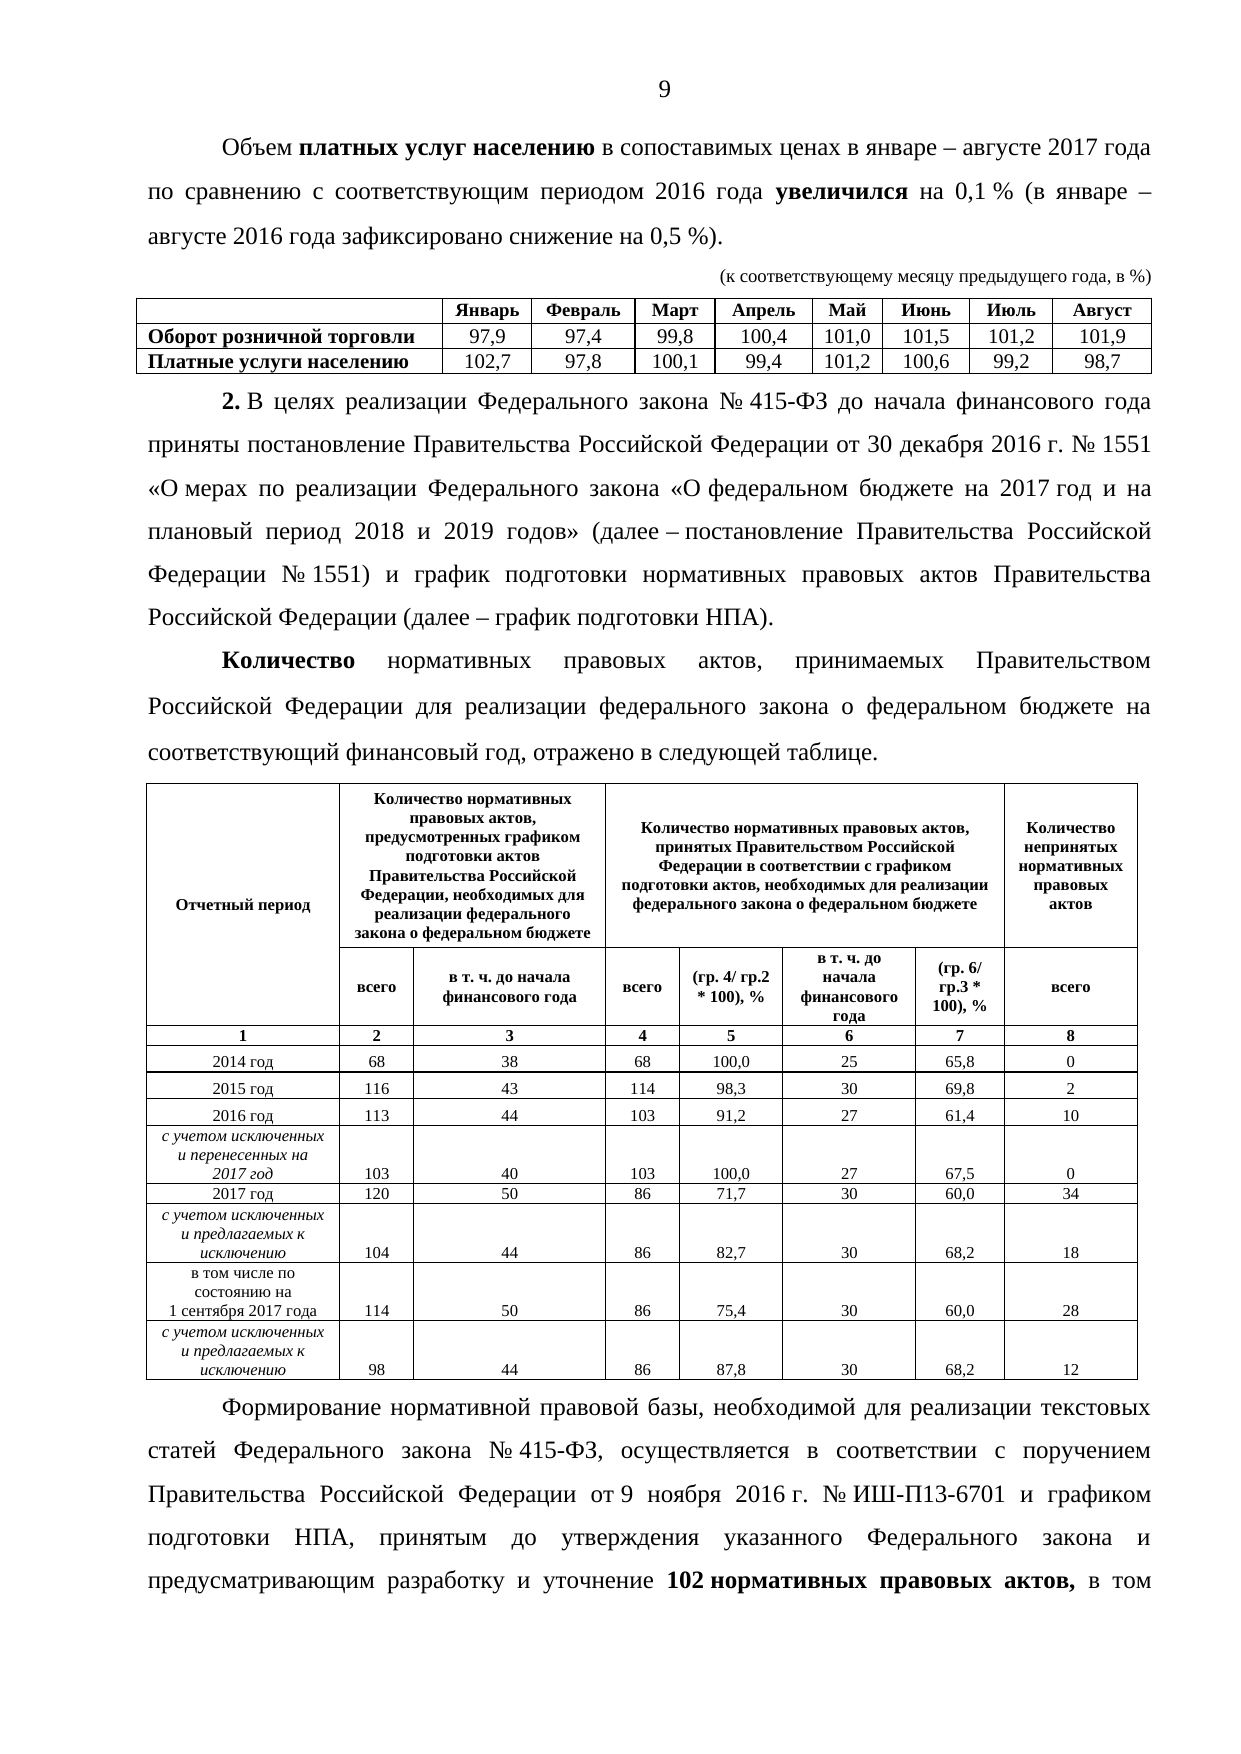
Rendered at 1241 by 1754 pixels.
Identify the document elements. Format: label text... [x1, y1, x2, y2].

table_cell 87,8 [680, 1321, 782, 1379]
table_cell 27 [783, 1099, 915, 1124]
table_cell 2 [340, 1026, 413, 1045]
table_cell 97,9 [443, 324, 531, 348]
table_cell 44 [414, 1321, 605, 1379]
table_header Январь [443, 299, 531, 323]
table_header Июль [970, 299, 1052, 323]
table_header Май [813, 299, 882, 323]
table_cell 99,2 [970, 349, 1052, 373]
table_header Февраль [532, 299, 634, 323]
table_cell 44 [414, 1204, 605, 1262]
table_cell 65,8 [916, 1046, 1004, 1071]
table_cell 98,7 [1053, 349, 1151, 373]
table_cell 68 [340, 1046, 413, 1071]
table_cell 86 [606, 1204, 679, 1262]
table_cell в т. ч. до начала финансового года [414, 948, 605, 1025]
table_header Август [1053, 299, 1151, 323]
table_cell 103 [340, 1126, 413, 1183]
table_header Отчетный период [147, 784, 339, 1025]
table_cell 30 [783, 1184, 915, 1203]
table_cell 116 [340, 1073, 413, 1098]
table_cell 6 [783, 1026, 915, 1045]
table_cell 82,7 [680, 1204, 782, 1262]
table_header Количество нормативных правовых актов, принятых Правительством Российской Федерации в соответствии с графиком подготовки актов, необходимых для реализации федерального закона о федеральном бюджете [606, 784, 1004, 947]
table_cell 99,4 [716, 349, 812, 373]
table_cell 86 [606, 1263, 679, 1320]
table_cell 91,2 [680, 1099, 782, 1124]
table_cell 101,2 [970, 324, 1052, 348]
table_cell 28 [1005, 1263, 1137, 1320]
table_cell 71,7 [680, 1184, 782, 1203]
table_cell 86 [606, 1321, 679, 1379]
table_cell 50 [414, 1184, 605, 1203]
table_cell с учетом исключенных и перенесенных на 2017 год [147, 1126, 339, 1183]
table_cell 1 [147, 1026, 339, 1045]
table_cell 27 [783, 1126, 915, 1183]
table_cell всего [340, 948, 413, 1025]
table_cell Платные услуги населению [137, 349, 442, 373]
table_cell 43 [414, 1073, 605, 1098]
text Количество нормативных правовых актов, принимаемых Правительством Российской Федерации для реализации федерального закона о федеральном бюджете на соответствующий финансовый год, отражено в следующей таблице. [148, 645, 1152, 766]
table_cell 97,8 [532, 349, 634, 373]
table_cell 61,4 [916, 1099, 1004, 1124]
table_cell 101,5 [883, 324, 969, 348]
table_cell 98,3 [680, 1073, 782, 1098]
table_cell 68,2 [916, 1321, 1004, 1379]
table_header Количество непринятых нормативных правовых актов [1005, 784, 1137, 947]
table_cell 12 [1005, 1321, 1137, 1379]
table_cell 114 [340, 1263, 413, 1320]
table_cell 2016 год [147, 1099, 339, 1124]
table_cell 38 [414, 1046, 605, 1071]
table_cell 120 [340, 1184, 413, 1203]
table_cell 50 [414, 1263, 605, 1320]
table_cell 5 [680, 1026, 782, 1045]
table_cell 4 [606, 1026, 679, 1045]
table_cell 44 [414, 1099, 605, 1124]
table_cell 0 [1005, 1126, 1137, 1183]
table_cell 75,4 [680, 1263, 782, 1320]
table_cell 25 [783, 1046, 915, 1071]
table_cell 68,2 [916, 1204, 1004, 1262]
table_cell 68 [606, 1046, 679, 1071]
table_cell 10 [1005, 1099, 1137, 1124]
table_cell в том числе по состоянию на 1 сентября 2017 года [147, 1263, 339, 1320]
table_cell 113 [340, 1099, 413, 1124]
text 2. В целях реализации Федерального закона № 415-ФЗ до начала финансового года приняты постановление Правительства Российской Федерации от 30 декабря 2016 г. № 1551 «О мерах по реализации Федерального закона «О федеральном бюджете на 2017 год и на плановый период 2018 и 2019 годов» (далее – постановление Правительства Российской Федерации № 1551) и график подготовки нормативных правовых актов Правительства Российской Федерации (далее – график подготовки НПА). [148, 386, 1152, 631]
table_cell 40 [414, 1126, 605, 1183]
table_cell всего [606, 948, 679, 1025]
table_cell 30 [783, 1321, 915, 1379]
table_header Июнь [883, 299, 969, 323]
table_cell с учетом исключенных и предлагаемых к исключению [147, 1204, 339, 1262]
table_cell 101,0 [813, 324, 882, 348]
table_cell с учетом исключенных и предлагаемых к исключению [147, 1321, 339, 1379]
table_cell всего [1005, 948, 1137, 1025]
table_header [137, 299, 442, 323]
table_cell 101,9 [1053, 324, 1151, 348]
table_cell 101,2 [813, 349, 882, 373]
table_cell 2014 год [147, 1046, 339, 1071]
table_cell 86 [606, 1184, 679, 1203]
table_cell 98 [340, 1321, 413, 1379]
text (к соответствующему месяцу предыдущего года, в %) [177, 265, 1152, 287]
table_cell 0 [1005, 1046, 1137, 1071]
table_cell в т. ч. до начала финансового года [783, 948, 915, 1025]
table_cell 8 [1005, 1026, 1137, 1045]
table_cell 60,0 [916, 1263, 1004, 1320]
table_cell 100,4 [716, 324, 812, 348]
table_cell 30 [783, 1263, 915, 1320]
table_cell (гр. 4/ гр.2 * 100), % [680, 948, 782, 1025]
table_header Количество нормативных правовых актов, предусмотренных графиком подготовки актов Правительства Российской Федерации, необходимых для реализации федерального закона о федеральном бюджете [340, 784, 605, 947]
table_cell 99,8 [636, 324, 714, 348]
table_cell 104 [340, 1204, 413, 1262]
table_cell 30 [783, 1204, 915, 1262]
table_cell 2017 год [147, 1184, 339, 1203]
table_cell 100,6 [883, 349, 969, 373]
table_cell 18 [1005, 1204, 1137, 1262]
table_header Апрель [716, 299, 812, 323]
table_cell 100,0 [680, 1046, 782, 1071]
table_cell 2 [1005, 1073, 1137, 1098]
table_cell 69,8 [916, 1073, 1004, 1098]
table_header Март [636, 299, 714, 323]
table_cell 97,4 [532, 324, 634, 348]
table_cell Оборот розничной торговли [137, 324, 442, 348]
table_cell 67,5 [916, 1126, 1004, 1183]
table_cell 102,7 [443, 349, 531, 373]
table_cell 7 [916, 1026, 1004, 1045]
table_cell 34 [1005, 1184, 1137, 1203]
table_cell 100,1 [636, 349, 714, 373]
table_cell (гр. 6/ гр.3 * 100), % [916, 948, 1004, 1025]
table_cell 30 [783, 1073, 915, 1098]
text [148, 1392, 1152, 1594]
table_cell 103 [606, 1126, 679, 1183]
table_cell 100,0 [680, 1126, 782, 1183]
table_cell 60,0 [916, 1184, 1004, 1203]
table_cell 3 [414, 1026, 605, 1045]
text Объем платных услуг населению в сопоставимых ценах в январе – августе 2017 года по сравнению с соответствующим периодом 2016 года увеличился на 0,1 % (в январе – августе 2016 года зафиксировано снижение на 0,5 %). [148, 132, 1152, 249]
table_cell 103 [606, 1099, 679, 1124]
table_cell 114 [606, 1073, 679, 1098]
table_cell 2015 год [147, 1073, 339, 1098]
